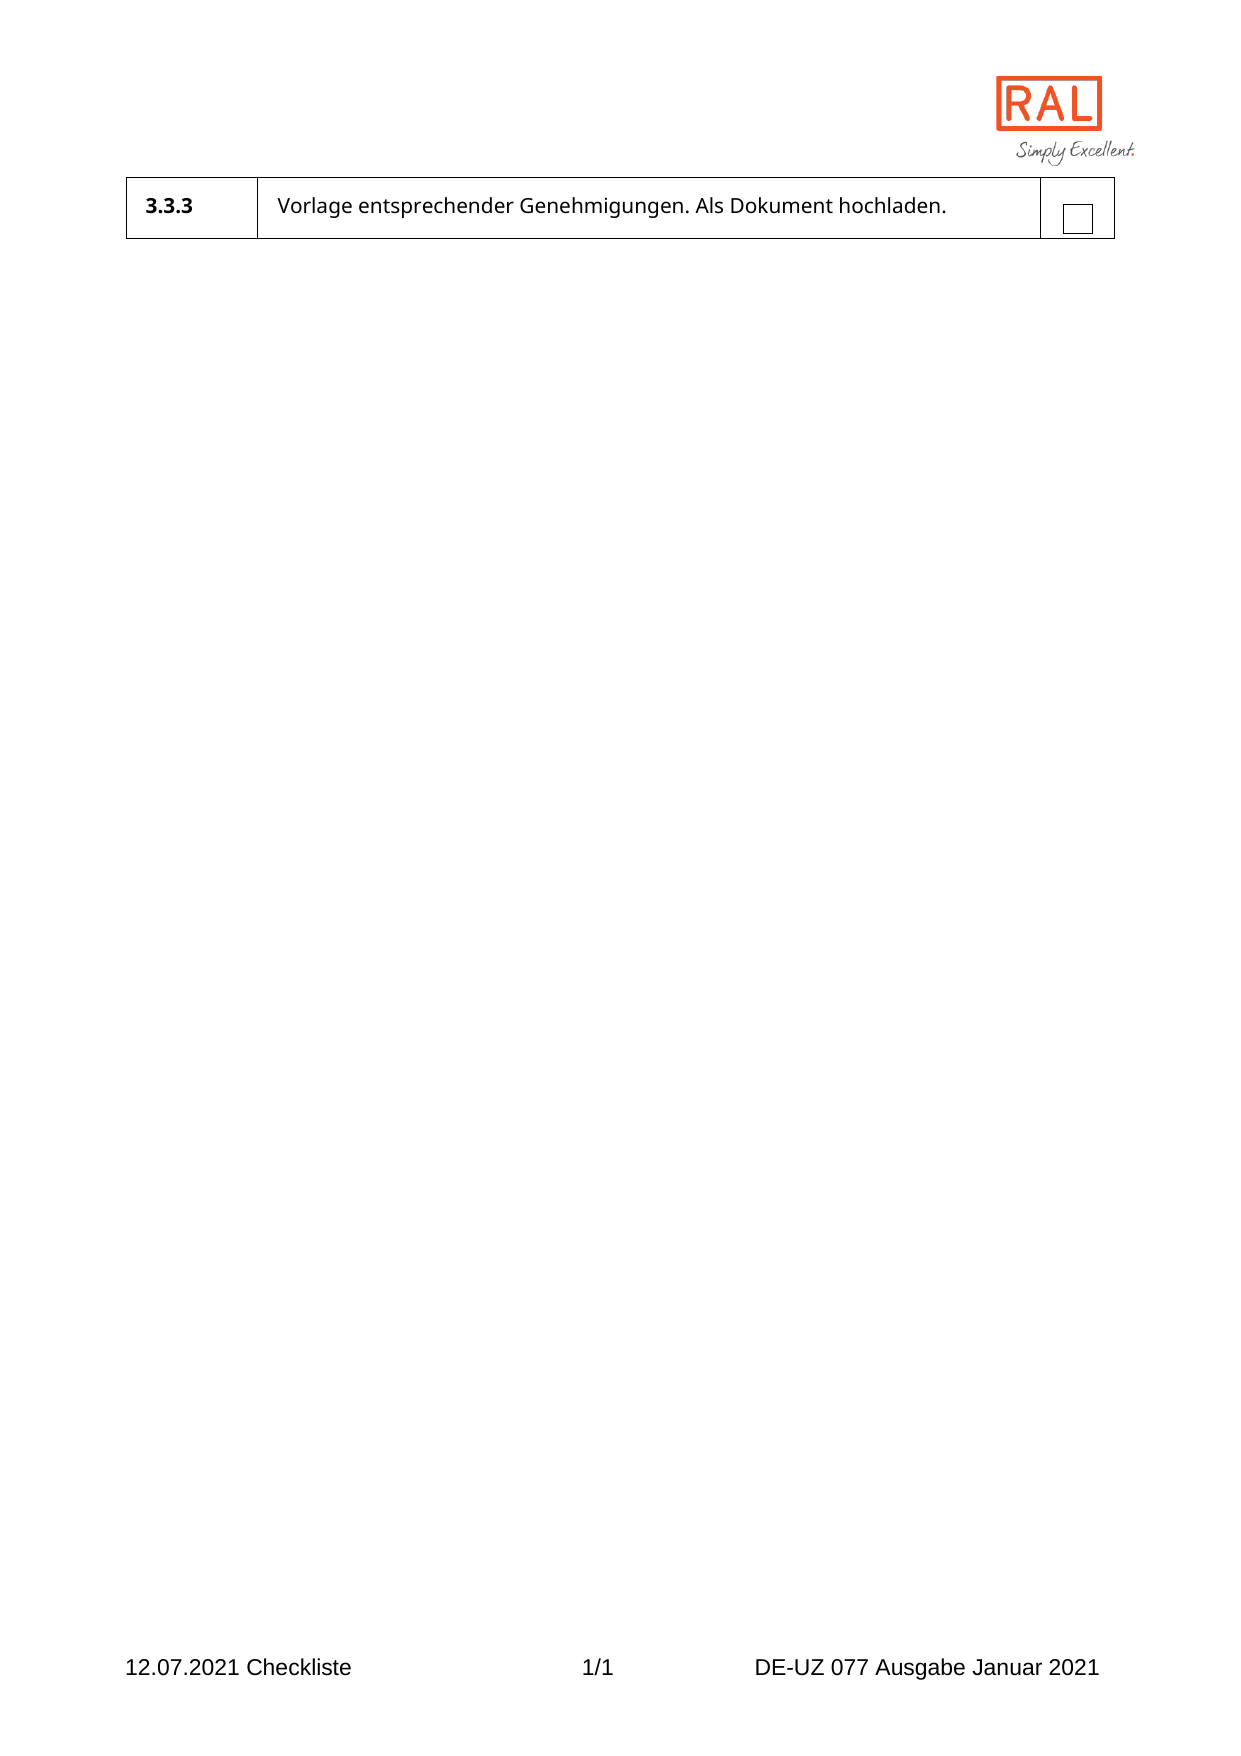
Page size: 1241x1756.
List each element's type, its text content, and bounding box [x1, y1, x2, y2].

table_cell [1041, 178, 1114, 238]
table_cell Vorlage entsprechender Genehmigungen. Als Dokument hochladen. [258, 178, 1040, 238]
picture [996, 76, 1135, 166]
table_cell 3.3.3 [127, 178, 257, 238]
